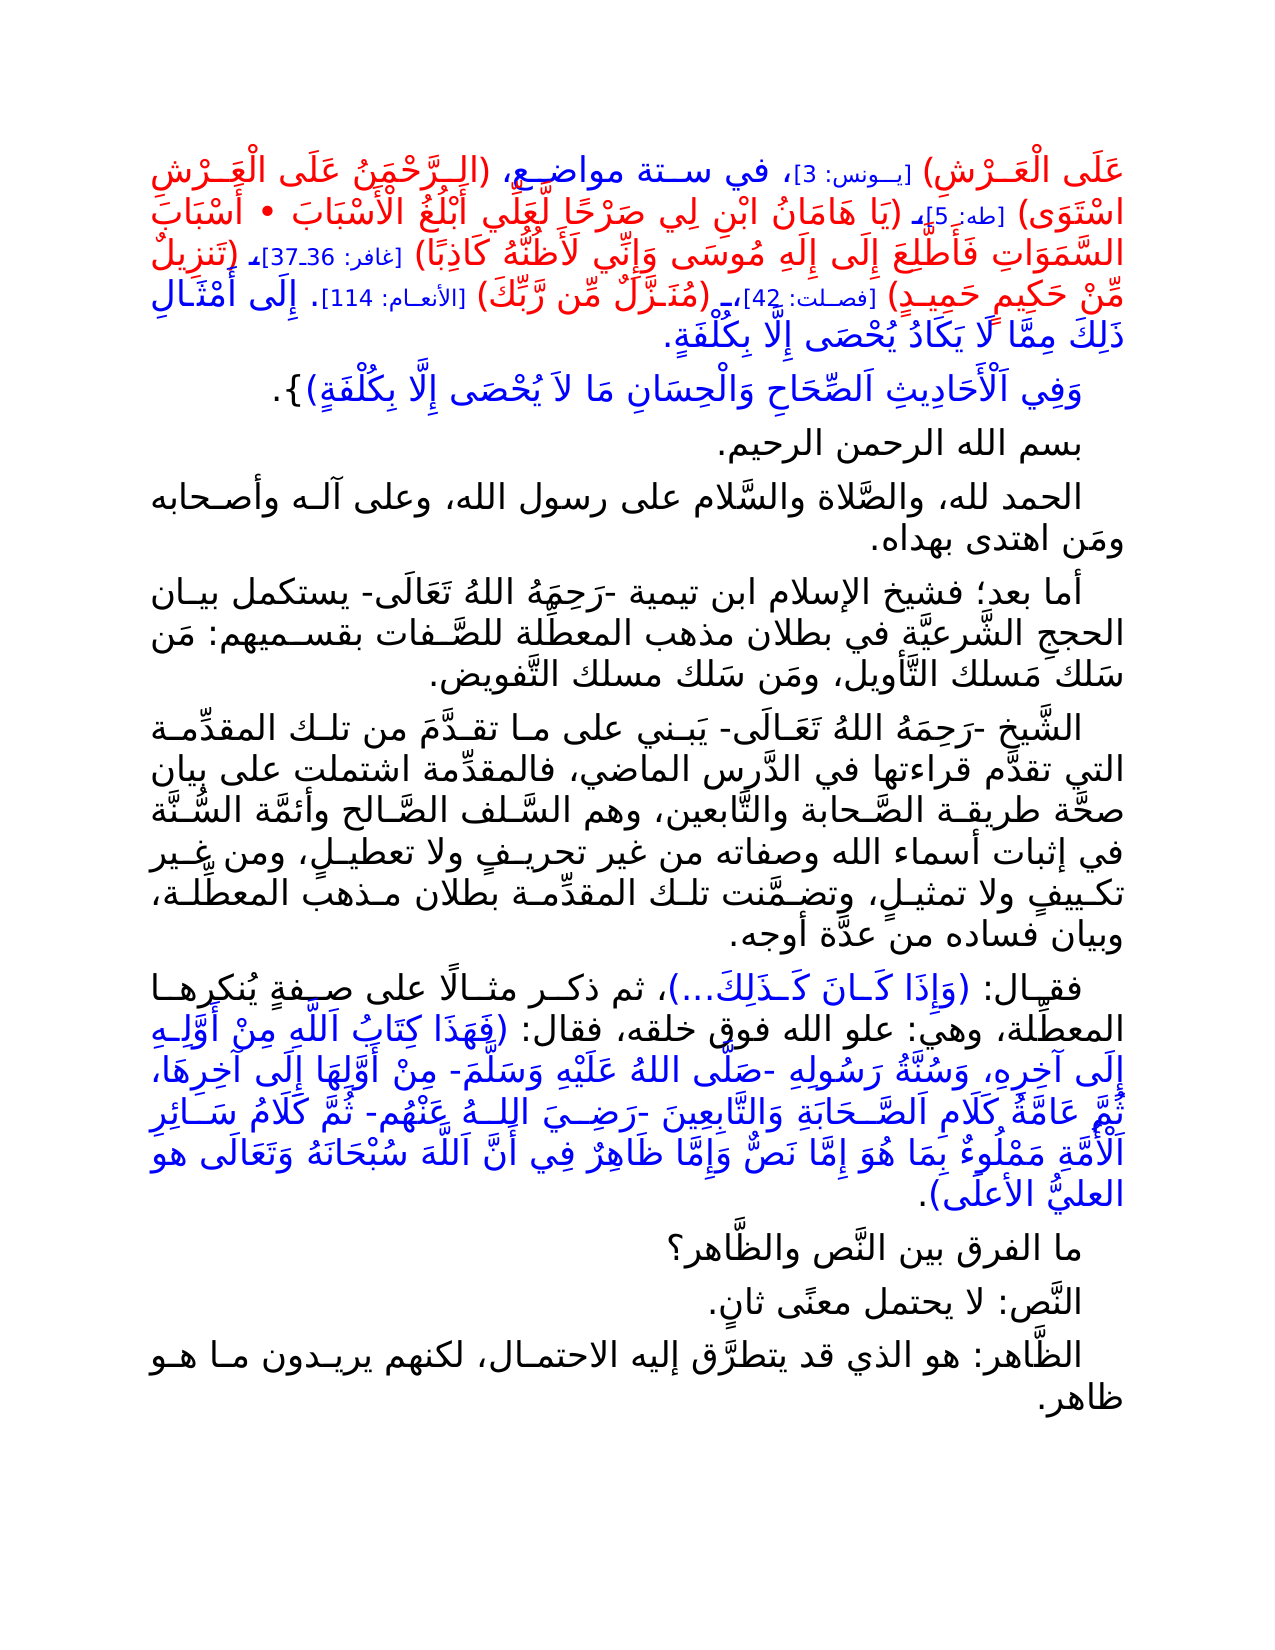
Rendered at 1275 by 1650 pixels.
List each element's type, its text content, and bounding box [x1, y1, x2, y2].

text ما الفرق بين النَّص والظَّاهر؟ [150, 1227, 1125, 1269]
text أما بعد؛ فشيخ الإسلام ابن تيمية -رَحِمَهُ اللهُ تَعَالَى- يستكمل بيان الحججِ الشَّرعيَّة في بطلان مذهب المعطِّلة للصَّفات بقسميهم: مَن سَلك مَسلك التَّأويل، ومَن سَلك مسلك التَّفويض. [150, 571, 1125, 695]
text الحمد لله، والصَّلاة والسَّلام على رسول الله، وعلى آله وأصحابه ومَن اهتدى بهداه. [150, 476, 1125, 559]
text فقال: (وَإِذَا كَانَ كَذَلِكَ...)، ثم ذكر مثالًا على صفةٍ يُنكرها المعطِّلة، وهي: علو الله فوق خلقه، فقال: (فَهَذَا كِتَابُ اَللَّهِ مِنْ أَوَّلِهِ إِلَى آخِرِهِ، وَسُنَّةُ رَسُولِهِ -صَلَّى اللهُ عَلَيْهِ وَسَلَّمَ- مِنْ أَوَّلِهَا إِلَى آخِرِهَا، ثُمَّ عَامَّةُ كَلَامِ اَلصَّحَابَةِ وَالتَّابِعِينَ -رَضِيَ اللهُ عَنْهُم- ثُمَّ كَلَامُ سَائِرِ اَلْأُمَّةِ مَمْلُوءٌ بِمَا هُوَ إِمَّا نَصٌّ وَإِمَّا ظَاهِرٌ فِي أَنَّ اَللَّهَ سُبْحَانَهُ وَتَعَالَى هو العليُّ الأعلَى). [150, 967, 1125, 1215]
text بسم الله الرحمن الرحيم. [150, 422, 1125, 464]
text وَفِي اَلْأَحَادِيثِ اَلصِّحَاحِ وَالْحِسَانِ مَا لاَ يُحْصَى إِلَّا بِكُلْفَةٍ)}. [150, 369, 1125, 410]
text الظَّاهر: هو الذي قد يتطرَّق إليه الاحتمال، لكنهم يريدون ما هو ظاهر. [150, 1335, 1125, 1417]
text الشَّيخ -رَحِمَهُ اللهُ تَعَالَى- يَبني على ما تقدَّمَ من تلك المقدِّمة التي تقدَّم قراءتها في الدَّرس الماضي، فالمقدِّمة اشتملت على بيان صحَّة طريقة الصَّحابة والتَّابعين، وهم السَّلف الصَّالح وأئمَّة السُّنَّة في إثبات أسماء الله وصفاته من غير تحريفٍ ولا تعطيلٍ، ومن غير تكييفٍ ولا تمثيلٍ، وتضمَّنت تلك المقدِّمة بطلان مذهب المعطِّلة، وبيان فساده من عدَّة أوجه. [150, 707, 1125, 955]
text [150, 150, 1125, 356]
text النَّص: لا يحتمل معنًى ثانٍ. [150, 1281, 1125, 1322]
